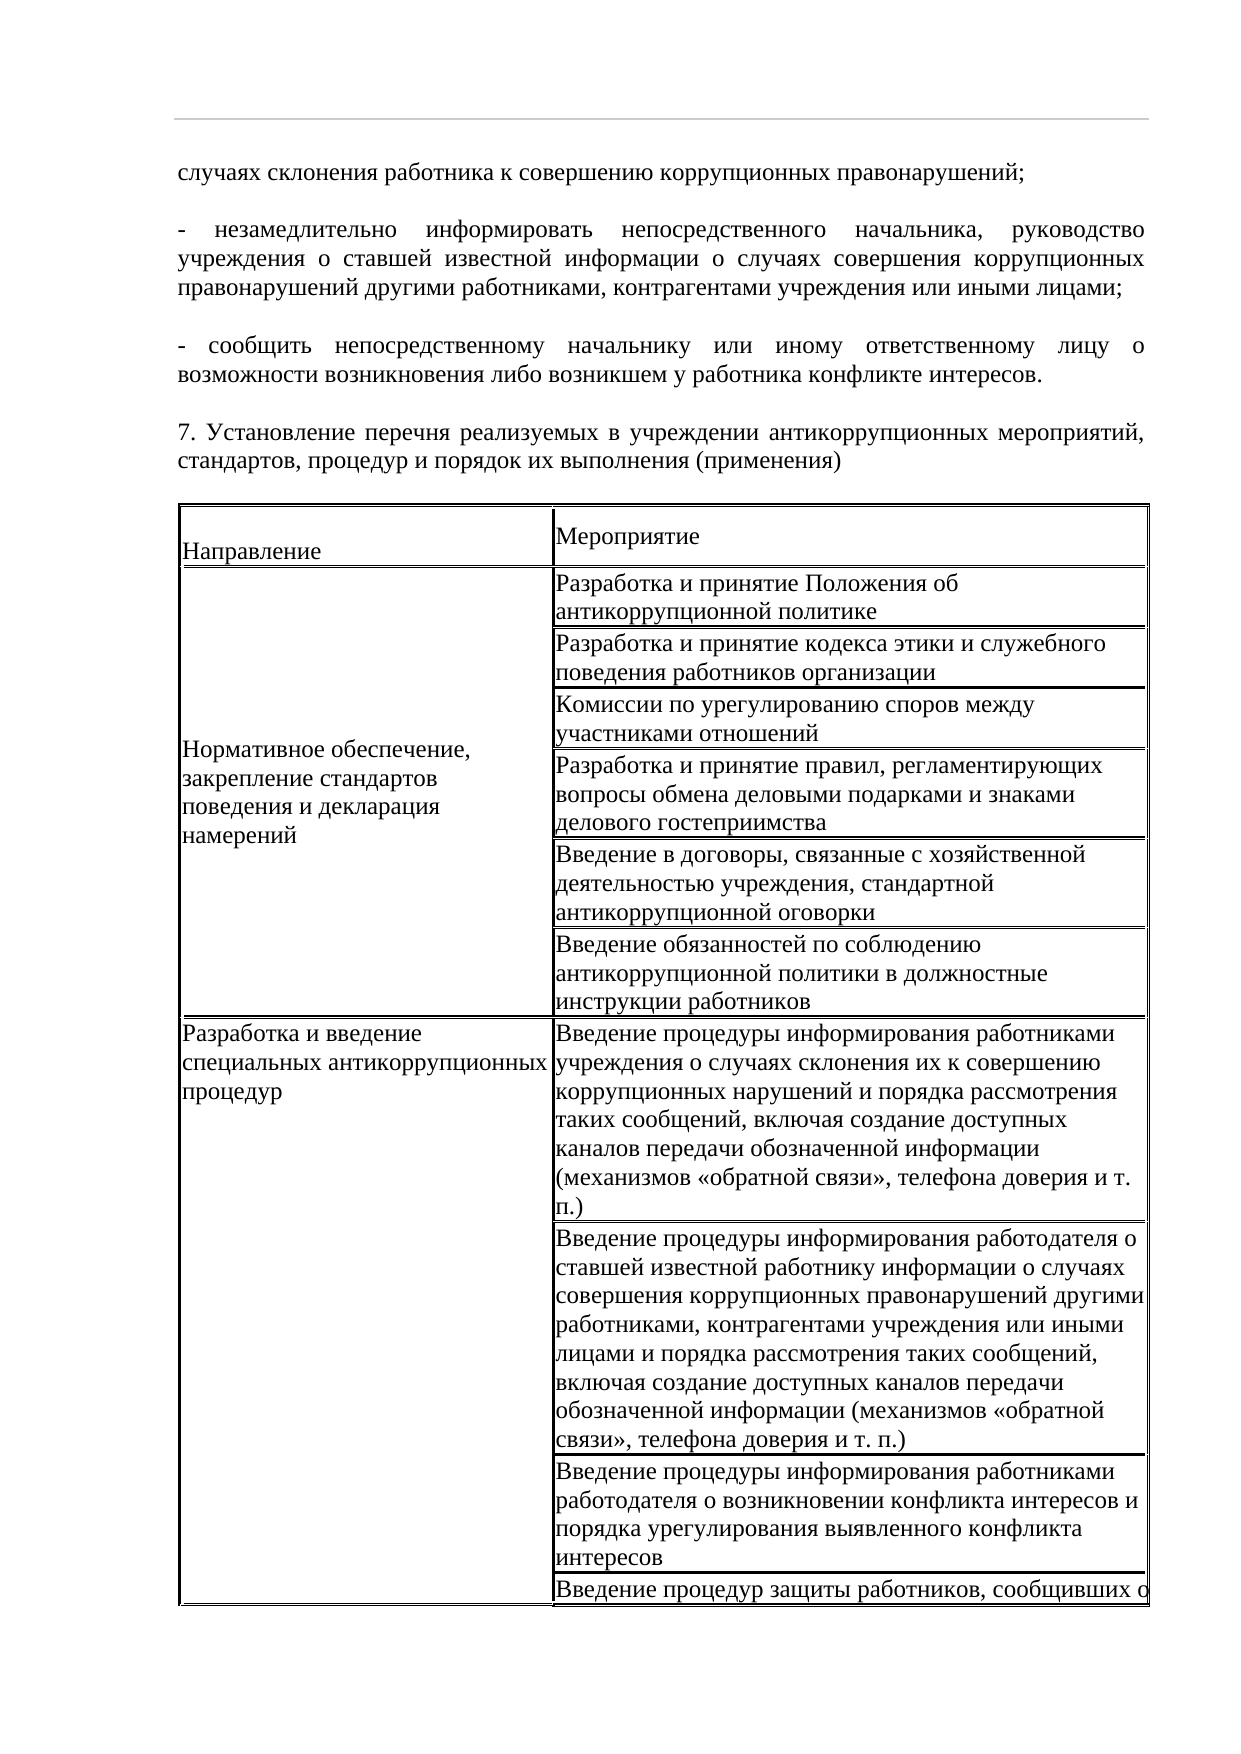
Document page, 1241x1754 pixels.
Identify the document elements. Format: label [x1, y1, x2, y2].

table_header [174, 120, 1148, 1614]
